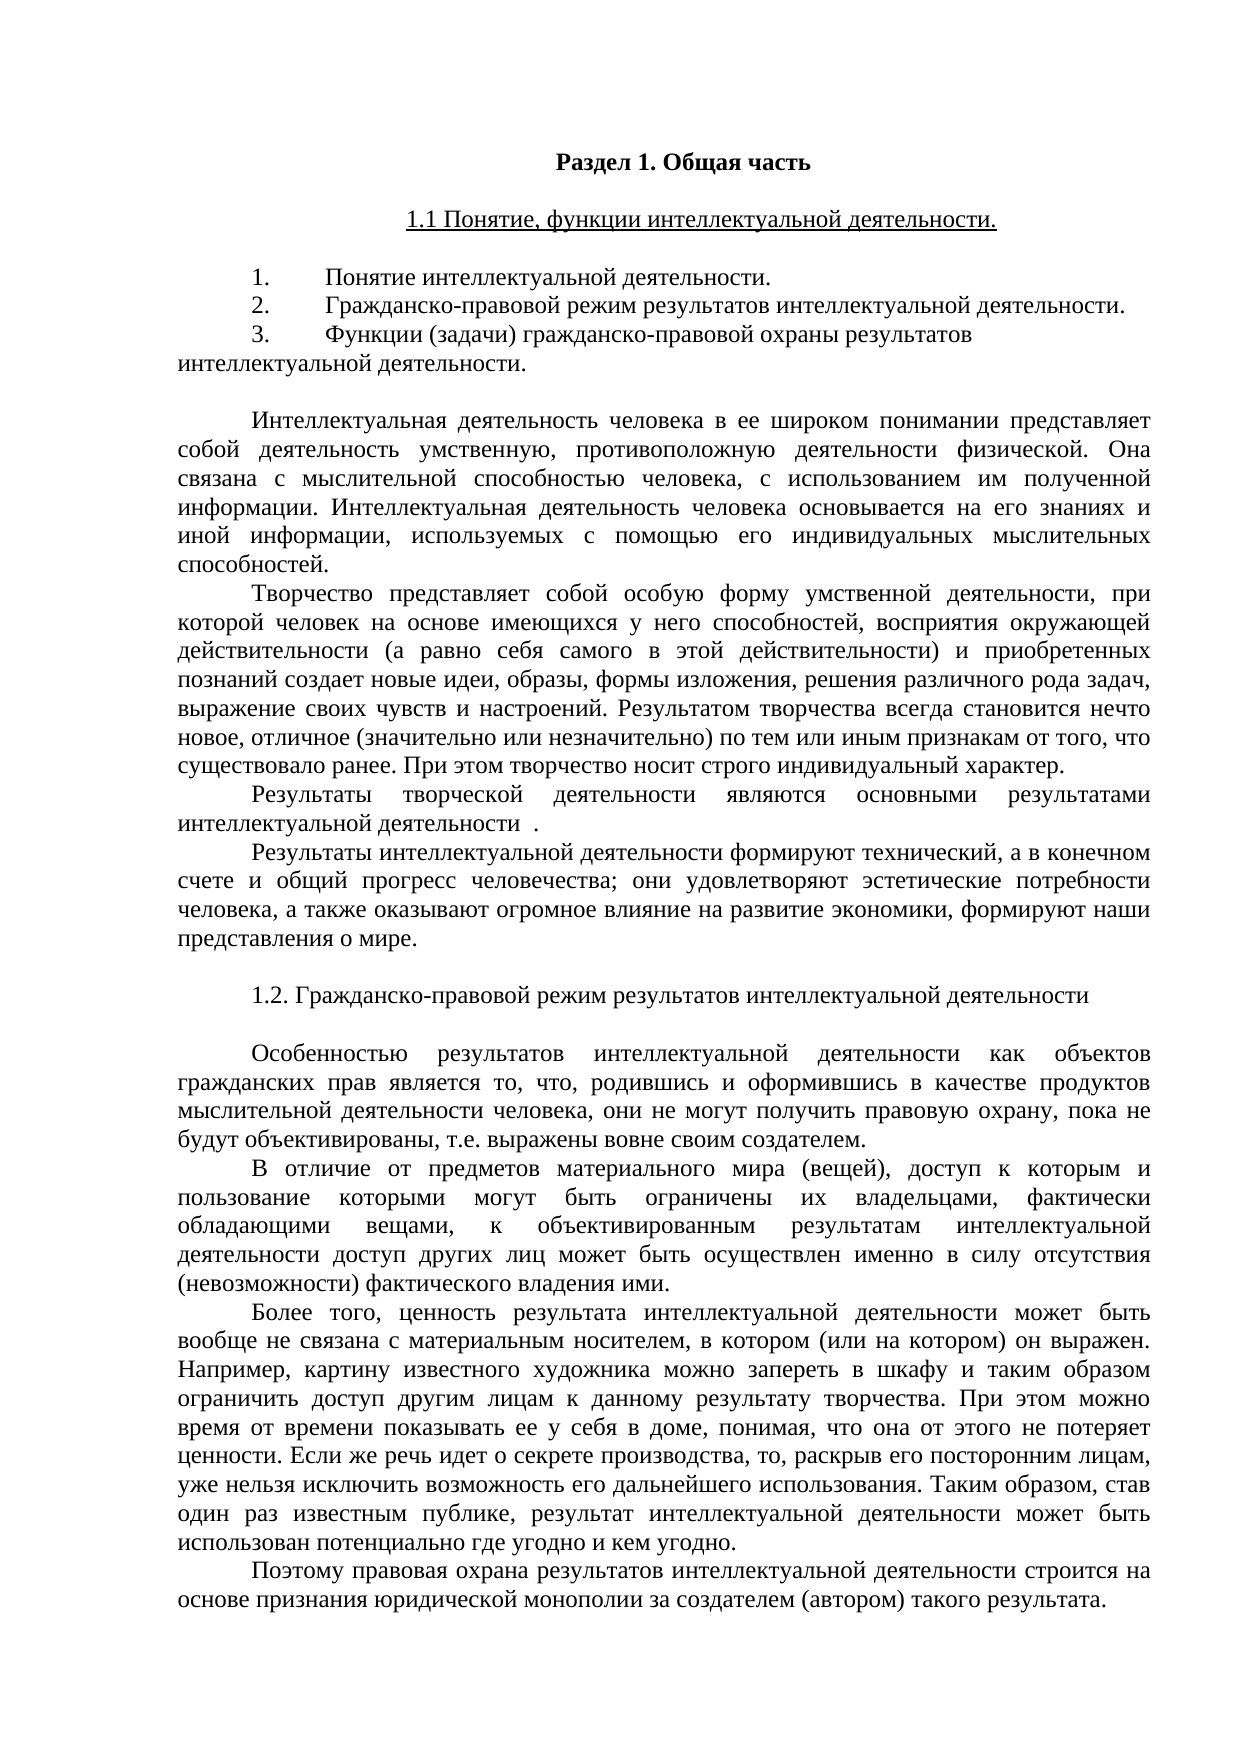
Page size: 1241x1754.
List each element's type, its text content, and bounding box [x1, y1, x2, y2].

text 1.1 Понятие, функции интеллектуальной деятельности. [177, 204, 1152, 233]
text Творчество представляет собой особую форму умственной деятельности, при которой человек на основе имеющихся у него способностей, восприятия окружающей действительности (а равно себя самого в этой действительности) и приобретенных познаний создает новые идеи, образы, формы изложения, решения различного рода задач, выражение своих чувств и настроений. Результатом творчества всегда становится нечто новое, отличное (значительно или незначительно) по тем или иным признакам от того, что существовало ранее. При этом творчество носит строго индивидуальный характер. [177, 578, 1152, 779]
text 1.2. Гражданско-правовой режим результатов интеллектуальной деятельности [177, 981, 1152, 1009]
text В отличие от предметов материального мира (вещей), доступ к которым и пользование которыми могут быть ограничены их владельцами, фактически обладающими вещами, к объективированным результатам интеллектуальной деятельности доступ других лиц может быть осуществлен именно в силу отсутствия (невозможности) фактического владения ими. [177, 1153, 1152, 1297]
text Раздел 1. Общая часть [177, 147, 1152, 176]
text Интеллектуальная деятельность человека в ее широком понимании представляет собой деятельность умственную, противоположную деятельности физической. Она связана с мыслительной способностью человека, с использованием им полученной информации. Интеллектуальная деятельность человека основывается на его знаниях и иной информации, используемых с помощью его индивидуальных мыслительных способностей. [177, 406, 1152, 578]
text 3. Функции (задачи) гражданско-правовой охраны результатов интеллектуальной деятельности. [177, 319, 1152, 377]
text 1. Понятие интеллектуальной деятельности. [177, 262, 1152, 291]
text Поэтому правовая охрана результатов интеллектуальной деятельности строится на основе признания юридической монополии за создателем (автором) такого результата. [177, 1556, 1152, 1613]
text 2. Гражданско-правовой режим результатов интеллектуальной деятельности. [177, 291, 1152, 319]
text Результаты интеллектуальной деятельности формируют технический, а в конечном счете и общий прогресс человечества; они удовлетворяют эстетические потребности человека, а также оказывают огромное влияние на развитие экономики, формируют наши представления о мире. [177, 837, 1152, 952]
text Результаты творческой деятельности являются основными результатами интеллектуальной деятельности . [177, 779, 1152, 837]
text Более того, ценность результата интеллектуальной деятельности может быть вообще не связана с материальным носителем, в котором (или на котором) он выражен. Например, картину известного художника можно запереть в шкафу и таким образом ограничить доступ другим лицам к данному результату творчества. При этом можно время от времени показывать ее у себя в доме, понимая, что она от этого не потеряет ценности. Если же речь идет о секрете производства, то, раскрыв его посторонним лицам, уже нельзя исключить возможность его дальнейшего использования. Таким образом, став один раз известным публике, результат интеллектуальной деятельности может быть использован потенциально где угодно и кем угодно. [177, 1297, 1152, 1556]
text Особенностью результатов интеллектуальной деятельности как объектов гражданских прав является то, что, родившись и оформившись в качестве продуктов мыслительной деятельности человека, они не могут получить правовую охрану, пока не будут объективированы, т.е. выражены вовне своим создателем. [177, 1038, 1152, 1153]
